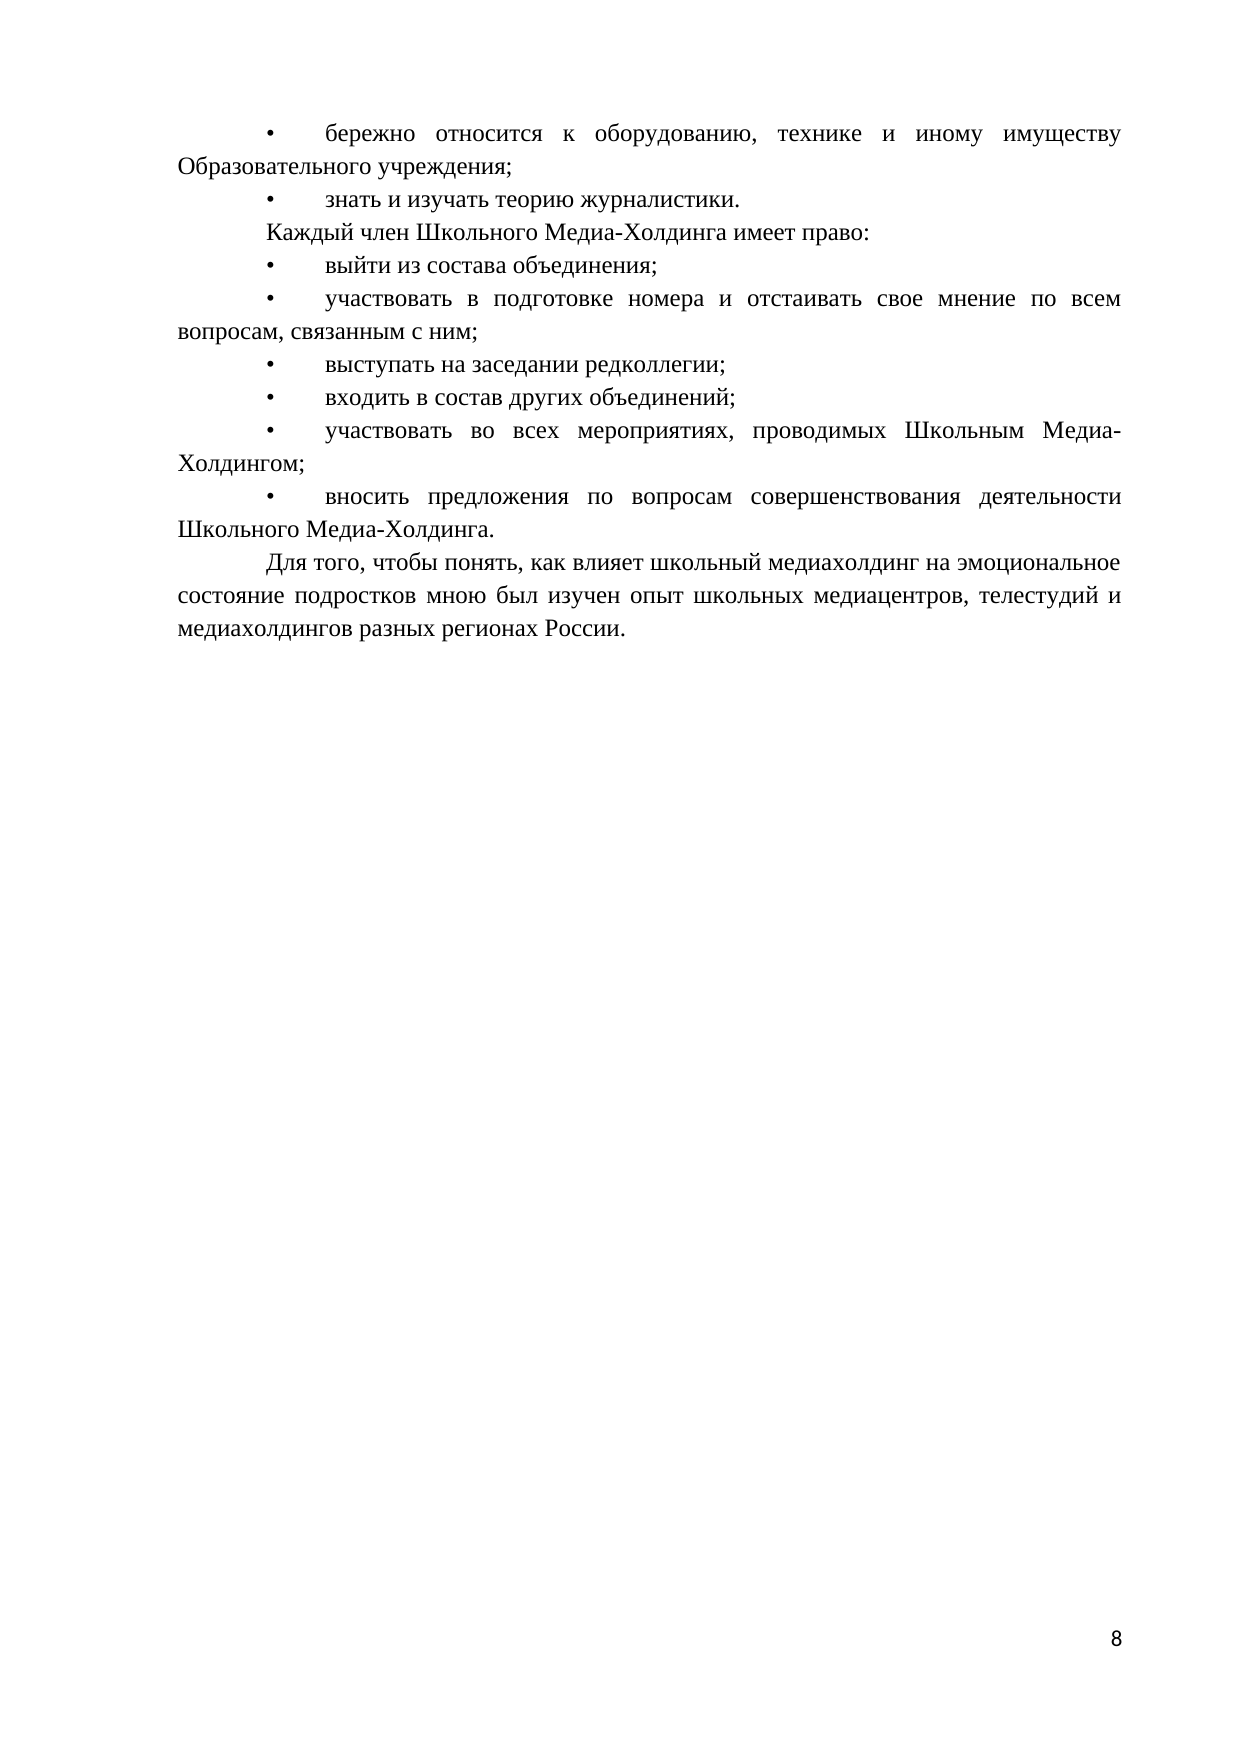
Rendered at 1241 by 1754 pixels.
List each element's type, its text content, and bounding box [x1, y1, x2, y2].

text • участвовать в подготовке номера и отстаивать свое мнение по всем вопросам, связанным с ним; [177, 283, 1122, 345]
text • входить в состав других объединений; [177, 382, 1122, 411]
text • знать и изучать теорию журналистики. [177, 184, 1122, 213]
text • участвовать во всех мероприятиях, проводимых Школьным Медиа-Холдингом; [177, 415, 1122, 477]
text Для того, чтобы понять, как влияет школьный медиахолдинг на эмоциональное состояние подростков мною был изучен опыт школьных медиацентров, телестудий и медиахолдингов разных регионах России. [177, 547, 1122, 642]
text Каждый член Школьного Медиа-Холдинга имеет право: [177, 217, 1122, 246]
text • вносить предложения по вопросам совершенствования деятельности Школьного Медиа-Холдинга. [177, 481, 1122, 543]
text • выступать на заседании редколлегии; [177, 349, 1122, 378]
text • выйти из состава объединения; [177, 250, 1122, 279]
text • бережно относится к оборудованию, технике и иному имуществу Образовательного учреждения; [177, 118, 1122, 180]
